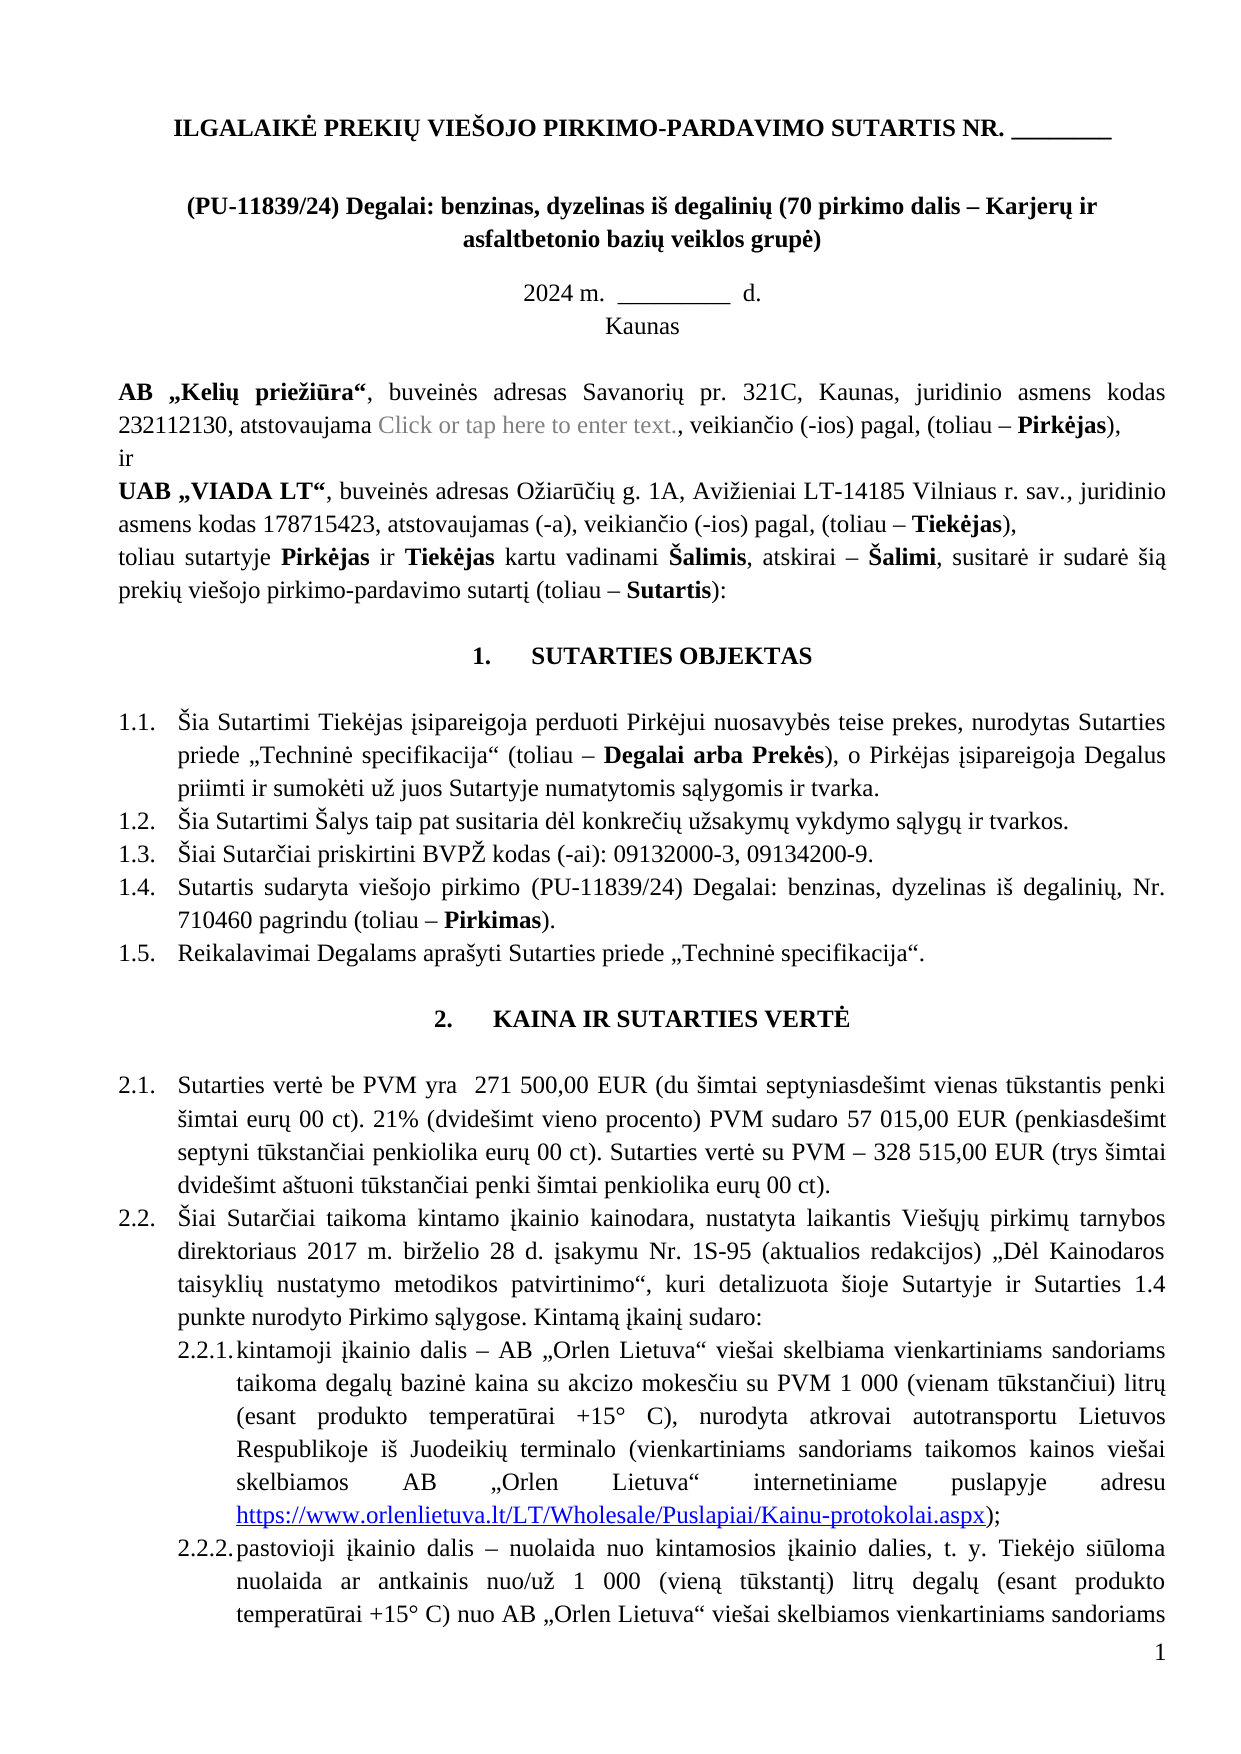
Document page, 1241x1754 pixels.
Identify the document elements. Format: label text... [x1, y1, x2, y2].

list SUTARTIES OBJEKTAS [118, 641, 1166, 670]
list Šiai Sutarčiai taikoma kainodara, nustatyta laikantis Viešųjų pirkimų tarnybos direktoriaus 2017 m. birželio 28 d. įsakymu Nr. 1S-95 (aktualios redakcijos) „Dėl Kainodaros taisyklių nustatymo metodikos patvirtinimo“, kuri detalizuota šioje Sutartyje ir Sutarties 1.4 punkte nurodyto Pirkimo sąlygose. Kintamą įkainį sudaro: [118, 1203, 1166, 1331]
list KAINA IR SUTARTIES VERTĖ [118, 1004, 1166, 1033]
list Šia Sutartimi Tiekėjas įsipareigoja perduoti Pirkėjui nuosavybės teise prekes, nurodytas Sutarties priede „Techninė specifikacija“ (toliau – Degalai arba Prekės), o Pirkėjas įsipareigoja Degalus priimti ir sumokėti už juos Sutartyje numatytomis sąlygomis ir tvarka. [118, 707, 1166, 802]
list kintamoji įkainio dalis – AB „Orlen Lietuva“ viešai skelbiama vienkartiniams sandoriams taikoma degalų bazinė kaina su akcizo mokesčiu su PVM 1 000 (vienam tūkstančiui) litrų (esant produkto temperatūrai +15° C), nurodyta atkrovai autotransportu Lietuvos Respublikoje iš Juodeikių terminalo (vienkartiniams sandoriams taikomos kainos viešai skelbiamos AB „Orlen Lietuva“ internetiniame puslapyje adresu https://www.orlenlietuva.lt/LT/Wholesale/Puslapiai/Kainu-protokolai.aspx); [177, 1335, 1166, 1529]
text ir [118, 443, 1166, 472]
list Sutartis sudaryta viešojo pirkimo pagrindu (toliau – Pirkimas). [118, 872, 1166, 934]
list Reikalavimai Degalams aprašyti Sutarties priede „Techninė specifikacija“. [118, 938, 1166, 967]
text Kaunas [118, 311, 1166, 340]
list Šiai Sutarčiai priskirtini BVPŽ kodas (-ai): . [118, 839, 1166, 868]
list Šia Sutartimi Šalys taip pat susitaria dėl konkrečių užsakymų vykdymo sąlygų ir tvarkos. [118, 806, 1166, 835]
subtitle ILGALAIKĖ PREKių VIEŠOJO PIRKIMO-PARDAVIMO SUTARTIS NR. [118, 113, 1166, 141]
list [177, 1533, 1166, 1628]
list Sutarties vertė be PVM yra EUR (). 21% (dvidešimt vieno procento) PVM sudaro EUR (). Sutarties vertė su PVM – EUR (). [118, 1071, 1166, 1198]
text (PU-11839/24) Degalai: benzinas, dyzelinas iš degalinių (70 pirkimo dalis – Karjerų ir asfaltbetonio bazių veiklos grupė) [118, 191, 1166, 253]
text toliau sutartyje Pirkėjas ir Tiekėjas kartu vadinami Šalimis, atskirai – Šalimi, susitarė ir sudarė šią prekių viešojo pirkimo-pardavimo sutartį (toliau – Sutartis): [118, 542, 1166, 604]
text AB „Kelių priežiūra“, buveinės adresas Savanorių pr. 321C, Kaunas, juridinio asmens kodas 232112130, atstovaujama , veikiančio (-ios) pagal, (toliau – Pirkėjas), [118, 377, 1166, 439]
text , buveinės adresas , juridinio asmens kodas , atstovaujamas (-a), veikiančio (-ios) pagal, (toliau – Tiekėjas), [118, 476, 1166, 538]
